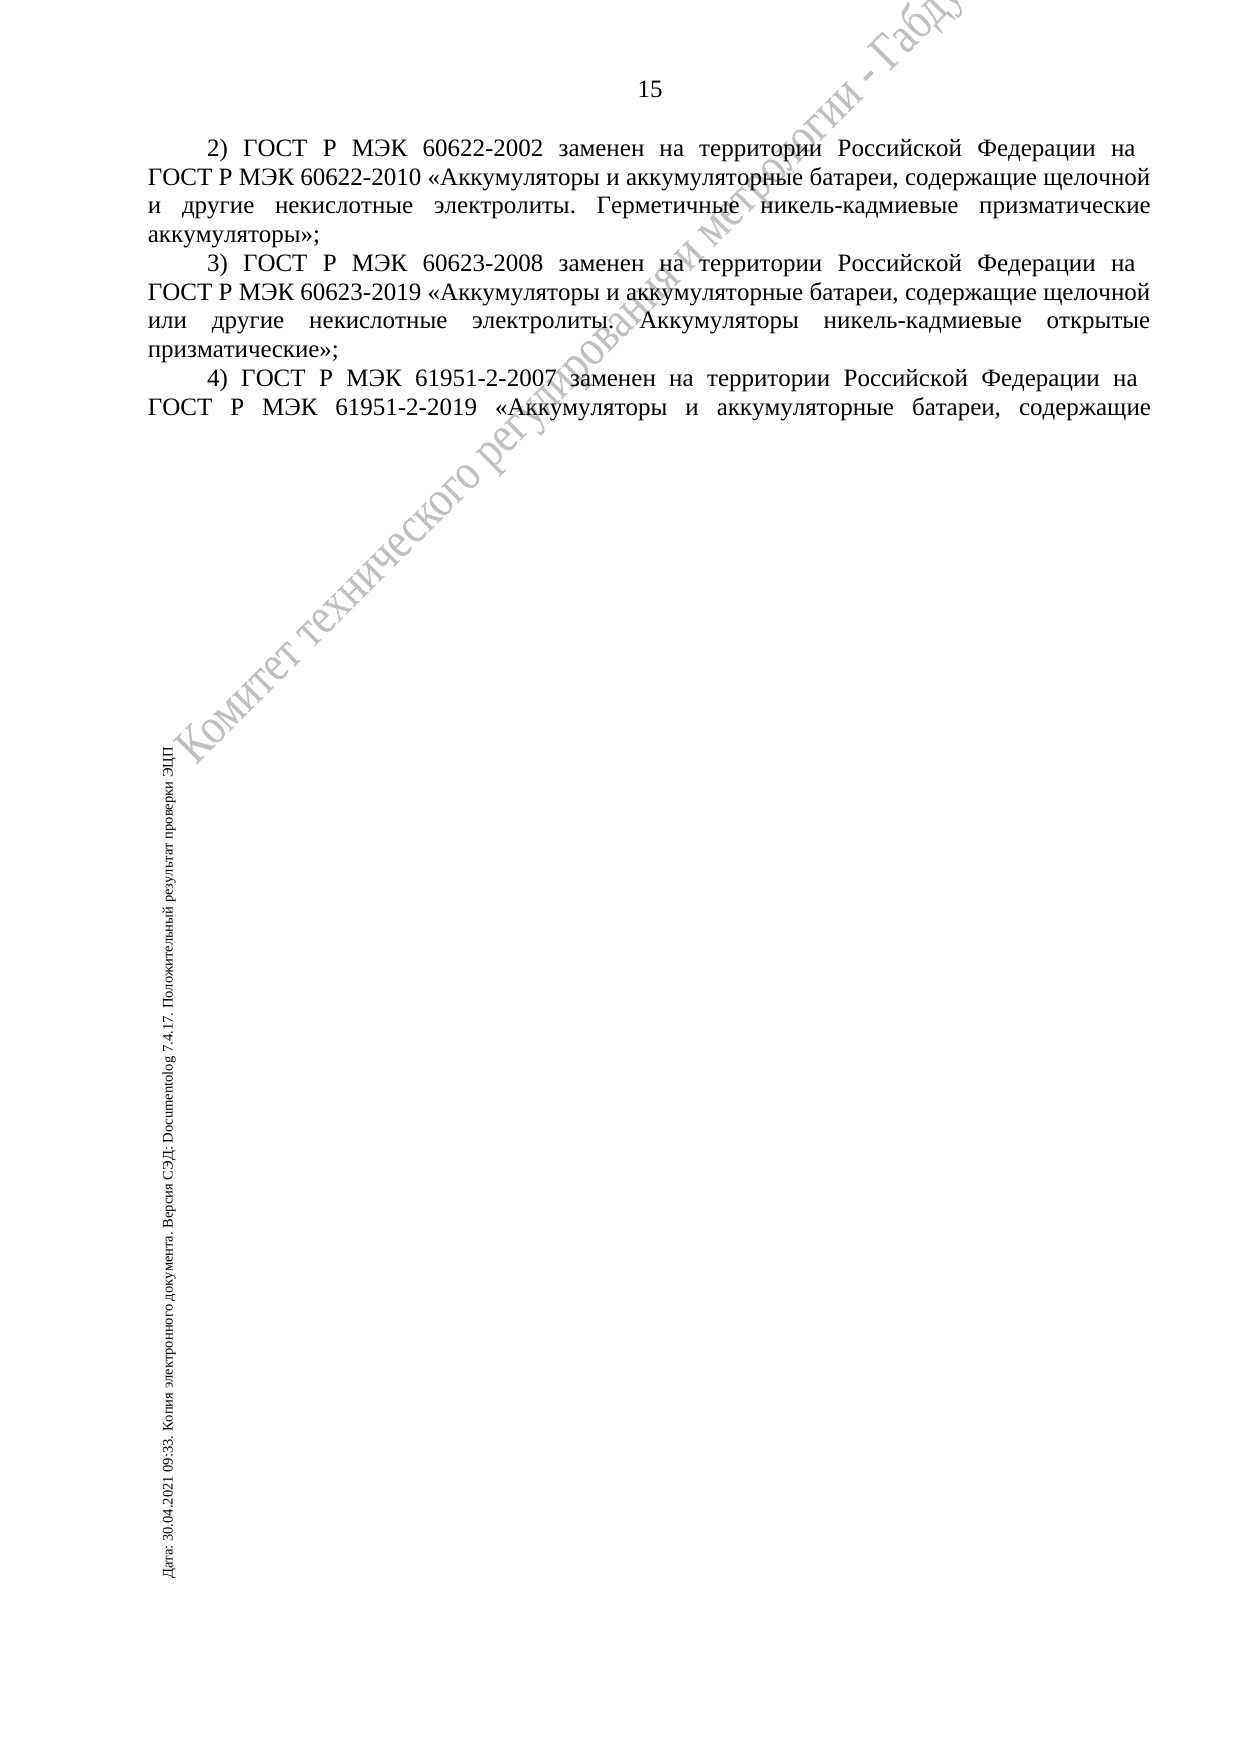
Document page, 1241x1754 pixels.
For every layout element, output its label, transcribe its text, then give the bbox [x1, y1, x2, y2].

text 2) ГОСТ Р МЭК 60622-2002 заменен на территории Российской Федерации на ГОСТ Р МЭК 60622-2010 «Аккумуляторы и аккумуляторные батареи, содержащие щелочной и другие некислотные электролиты. Герметичные никель-кадмиевые призматические аккумуляторы»; [148, 133, 1152, 248]
text 3) ГОСТ Р МЭК 60623-2008 заменен на территории Российской Федерации на ГОСТ Р МЭК 60623-2019 «Аккумуляторы и аккумуляторные батареи, содержащие щелочной или другие некислотные электролиты. Аккумуляторы никель-кадмиевые открытые призматические»; [148, 248, 1152, 363]
text 4) ГОСТ Р МЭК 61951-2-2007 заменен на территории Российской Федерации на ГОСТ Р МЭК 61951-2-2019 «Аккумуляторы и аккумуляторные батареи, содержащие щелочной или другие некислотные электролиты. Герметичные аккумуляторы и аккумуляторные батареи для портативных применений. Часть 2. Никель-металлгидрид»; [148, 363, 1152, 420]
